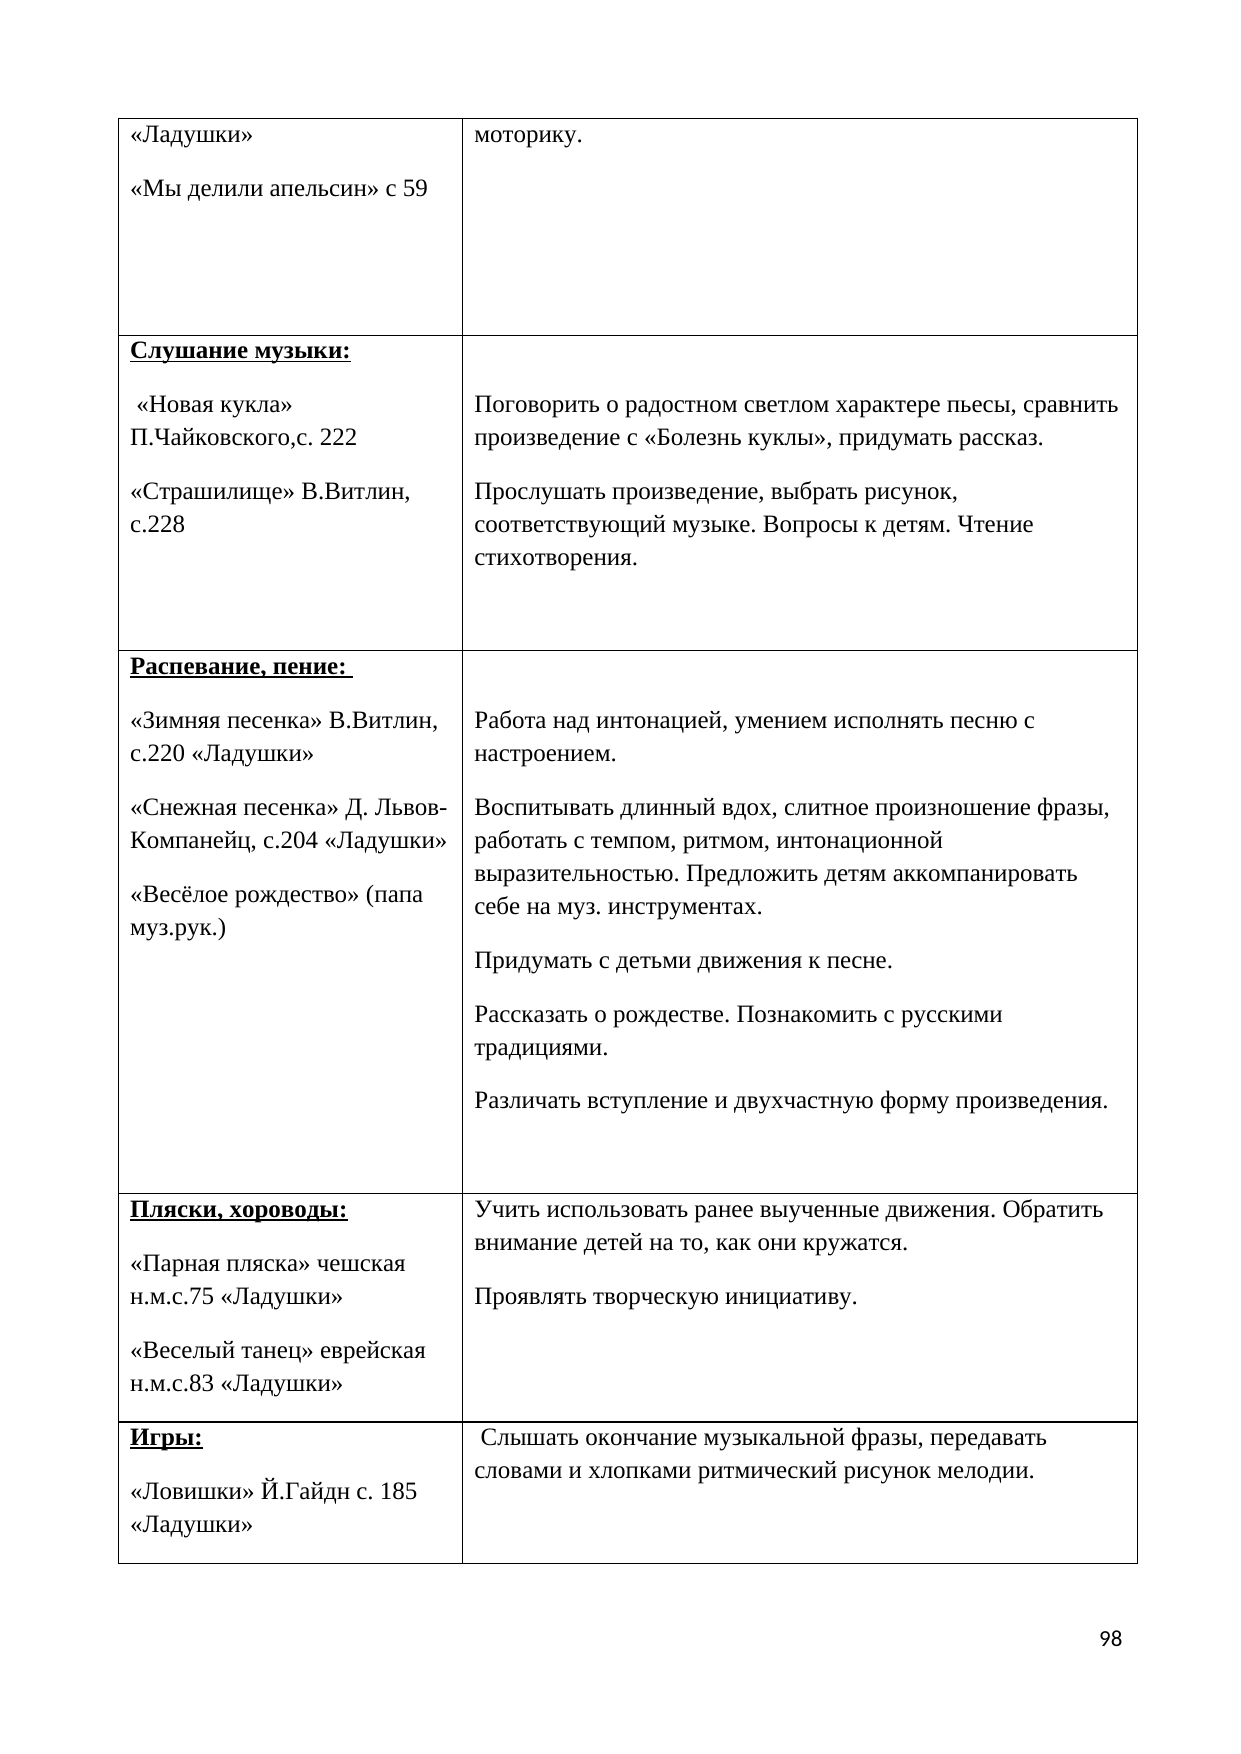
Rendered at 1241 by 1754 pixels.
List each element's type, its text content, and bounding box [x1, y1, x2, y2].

table_cell Работа над интонацией, умением исполнять песню с настроением. Воспитывать длинный вдох, слитное произношение фразы, работать с темпом, ритмом, интонационной выразительностью. Предложить детям аккомпанировать себе на муз. инструментах. Придумать с детьми движения к песне. Рассказать о рождестве. Познакомить с русскими традициями. Различать вступление и двухчастную форму произведения. [463, 651, 1137, 1193]
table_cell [463, 119, 1137, 334]
table_cell Учить использовать ранее выученные движения. Обратить внимание детей на то, как они кружатся. Проявлять творческую инициативу. [463, 1194, 1137, 1421]
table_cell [119, 119, 462, 334]
table_cell Слушание музыки: «Новая кукла» П.Чайковского,с. 222 «Страшилище» В.Витлин, с.228 [119, 336, 462, 650]
table_cell Слышать окончание музыкальной фразы, передавать словами и хлопками ритмический рисунок мелодии. [463, 1423, 1137, 1563]
table_cell Игры: «Ловишки» Й.Гайдн с. 185 «Ладушки» [119, 1423, 462, 1563]
table_cell Пляски, хороводы: «Парная пляска» чешская н.м.с.75 «Ладушки» «Веселый танец» еврейская н.м.с.83 «Ладушки» [119, 1194, 462, 1421]
table_cell Распевание, пение: «Зимняя песенка» В.Витлин, с.220 «Ладушки» «Снежная песенка» Д. Львов-Компанейц, с.204 «Ладушки» «Весёлое рождество» (папа муз.рук.) [119, 651, 462, 1193]
table_cell Поговорить о радостном светлом характере пьесы, сравнить произведение с «Болезнь куклы», придумать рассказ. Прослушать произведение, выбрать рисунок, соответствующий музыке. Вопросы к детям. Чтение стихотворения. [463, 336, 1137, 650]
